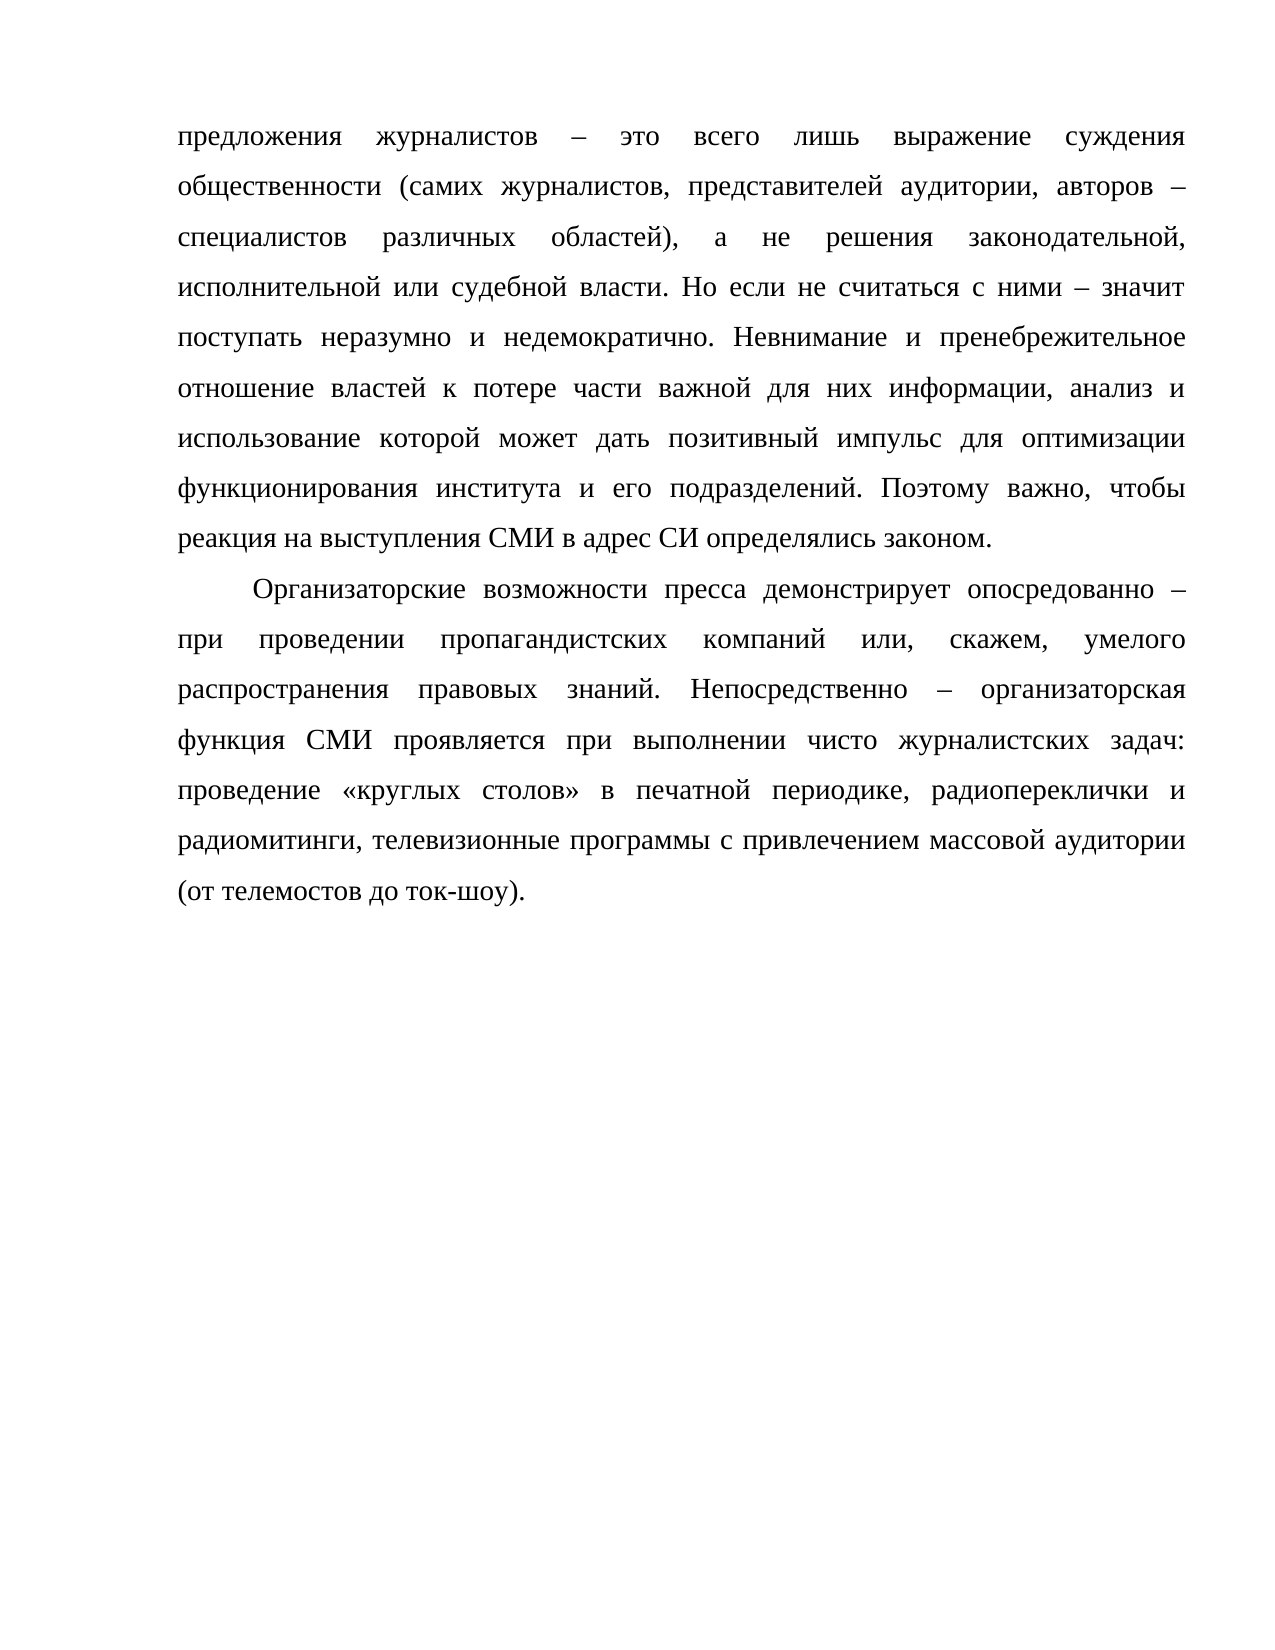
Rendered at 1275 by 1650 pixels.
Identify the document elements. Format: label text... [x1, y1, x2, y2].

text Организаторские возможности пресса демонстрирует опосредованно – при проведении пропагандистских компаний или, скажем, умелого распространения правовых знаний. Непосредственно – организаторская функция СМИ проявляется при выполнении чисто журналистских задач: проведение «круглых столов» в печатной периодике, радиопереклички и радиомитинги, телевизионные программы с привлечением массовой аудитории (от телемостов до ток-шоу). [177, 571, 1186, 906]
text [177, 118, 1186, 554]
